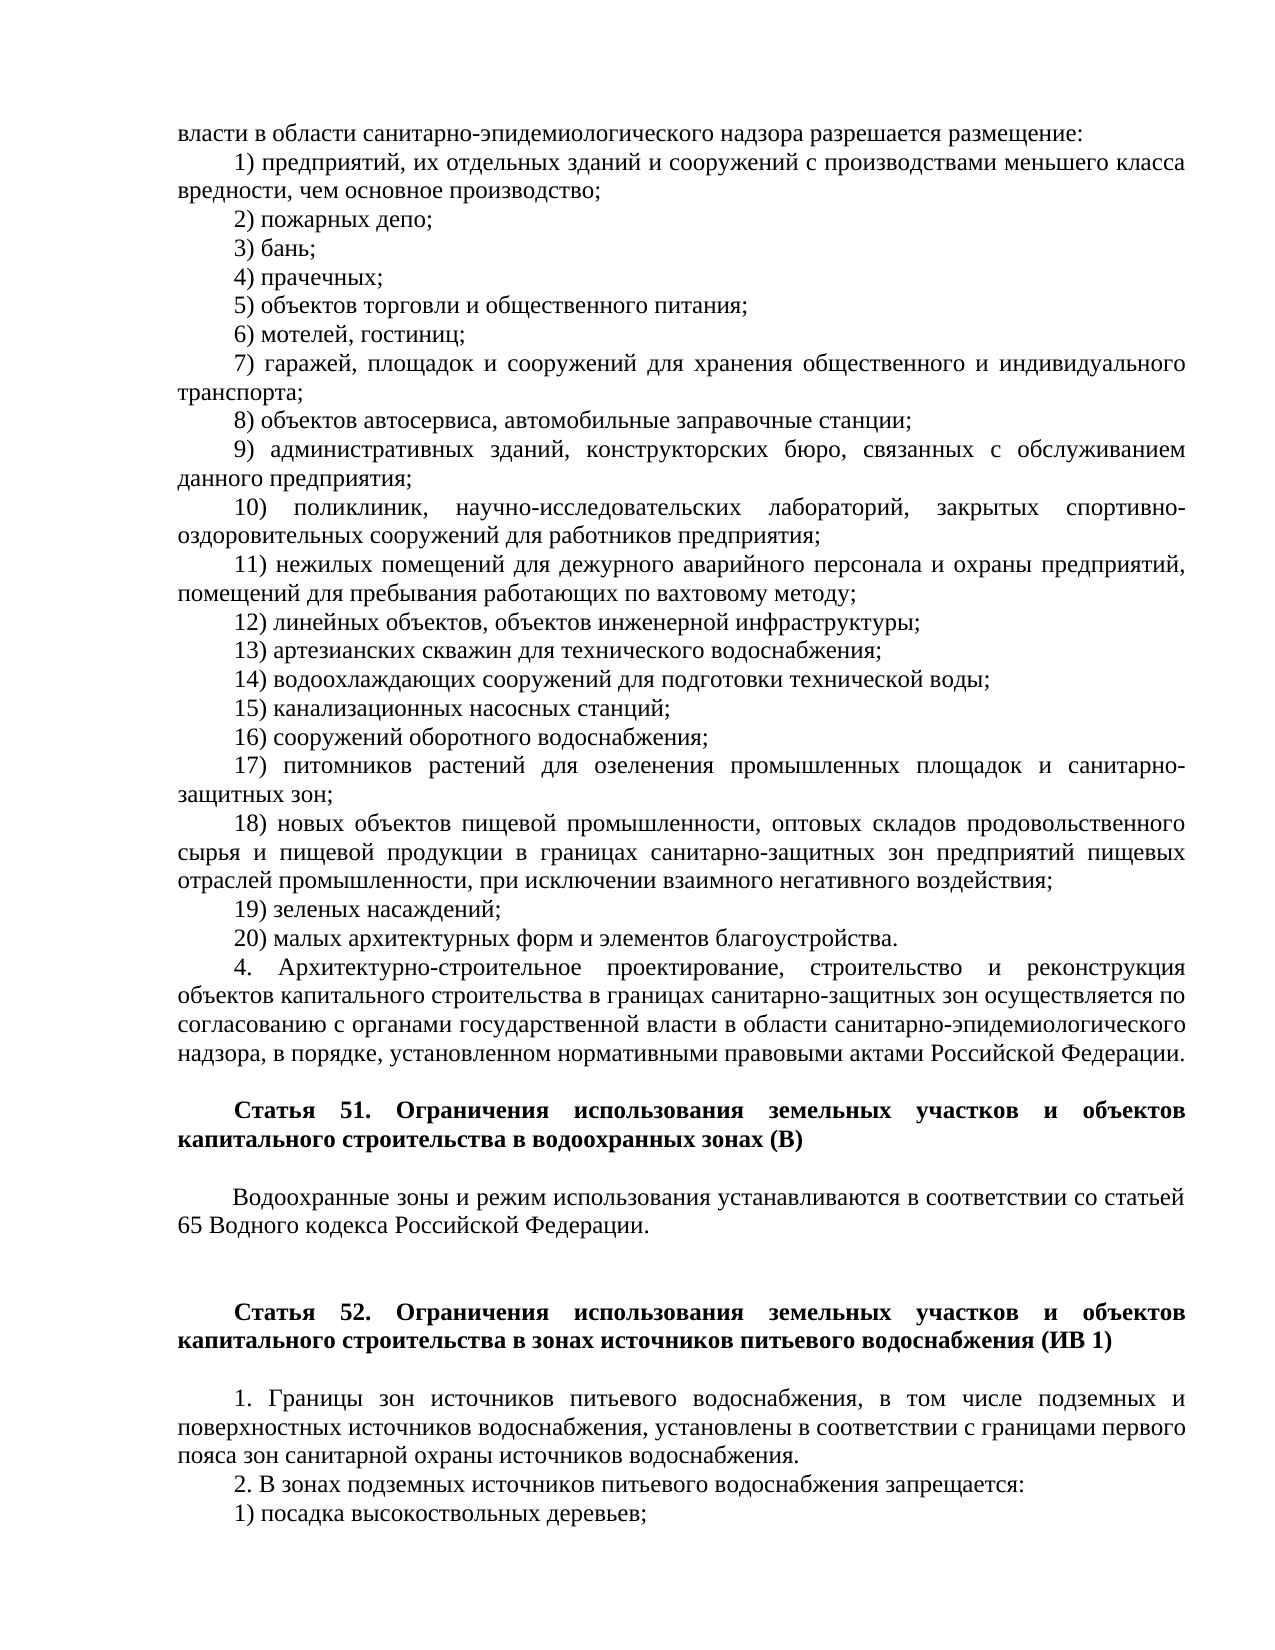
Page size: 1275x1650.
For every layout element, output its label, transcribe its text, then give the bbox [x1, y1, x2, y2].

text 18) новых объектов пищевой промышленности, оптовых складов продовольственного сырья и пищевой продукции в границах санитарно-защитных зон предприятий пищевых отраслей промышленности, при исключении взаимного негативного воздействия; [177, 808, 1186, 894]
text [177, 118, 1186, 147]
text 1) посадка высокоствольных деревьев; [177, 1498, 1186, 1527]
text 14) водоохлаждающих сооружений для подготовки технической воды; [177, 664, 1186, 693]
text 11) нежилых помещений для дежурного аварийного персонала и охраны предприятий, помещений для пребывания работающих по вахтовому методу; [177, 549, 1186, 607]
text 2. В зонах подземных источников питьевого водоснабжения запрещается: [177, 1469, 1186, 1498]
text 17) питомников растений для озеленения промышленных площадок и санитарно-защитных зон; [177, 751, 1186, 808]
text Статья 51. Ограничения использования земельных участков и объектов капитального строительства в водоохранных зонах (В) [177, 1096, 1186, 1153]
text 16) сооружений оборотного водоснабжения; [177, 722, 1186, 751]
text 3) бань; [177, 233, 1186, 262]
text 19) зеленых насаждений; [177, 894, 1186, 923]
text 5) объектов торговли и общественного питания; [177, 291, 1186, 319]
text 8) объектов автосервиса, автомобильные заправочные станции; [177, 406, 1186, 434]
text 13) артезианских скважин для технического водоснабжения; [177, 636, 1186, 664]
text 4) прачечных; [177, 262, 1186, 291]
text 10) поликлиник, научно-исследовательских лабораторий, закрытых спортивно-оздоровительных сооружений для работников предприятия; [177, 492, 1186, 549]
text 1) предприятий, их отдельных зданий и сооружений с производствами меньшего класса вредности, чем основное производство; [177, 147, 1186, 204]
text 15) канализационных насосных станций; [177, 693, 1186, 722]
text 20) малых архитектурных форм и элементов благоустройства. [177, 923, 1186, 952]
text 4. Архитектурно-строительное проектирование, строительство и реконструкция объектов капитального строительства в границах санитарно-защитных зон осуществляется по согласованию с органами государственной власти в области санитарно-эпидемиологического надзора, в порядке, установленном нормативными правовыми актами Российской Федерации. [177, 952, 1186, 1067]
text 12) линейных объектов, объектов инженерной инфраструктуры; [177, 607, 1186, 636]
text 7) гаражей, площадок и сооружений для хранения общественного и индивидуального транспорта; [177, 348, 1186, 406]
text 2) пожарных депо; [177, 204, 1186, 233]
text Водоохранные зоны и режим использования устанавливаются в соответствии со статьей 65 Водного кодекса Российской Федерации. [177, 1182, 1186, 1239]
text 6) мотелей, гостиниц; [177, 319, 1186, 348]
text 9) административных зданий, конструкторских бюро, связанных с обслуживанием данного предприятия; [177, 434, 1186, 492]
text 1. Границы зон источников питьевого водоснабжения, в том числе подземных и поверхностных источников водоснабжения, установлены в соответствии с границами первого пояса зон санитарной охраны источников водоснабжения. [177, 1383, 1186, 1469]
text Статья 52. Ограничения использования земельных участков и объектов капитального строительства в зонах источников питьевого водоснабжения (ИВ 1) [177, 1297, 1186, 1354]
